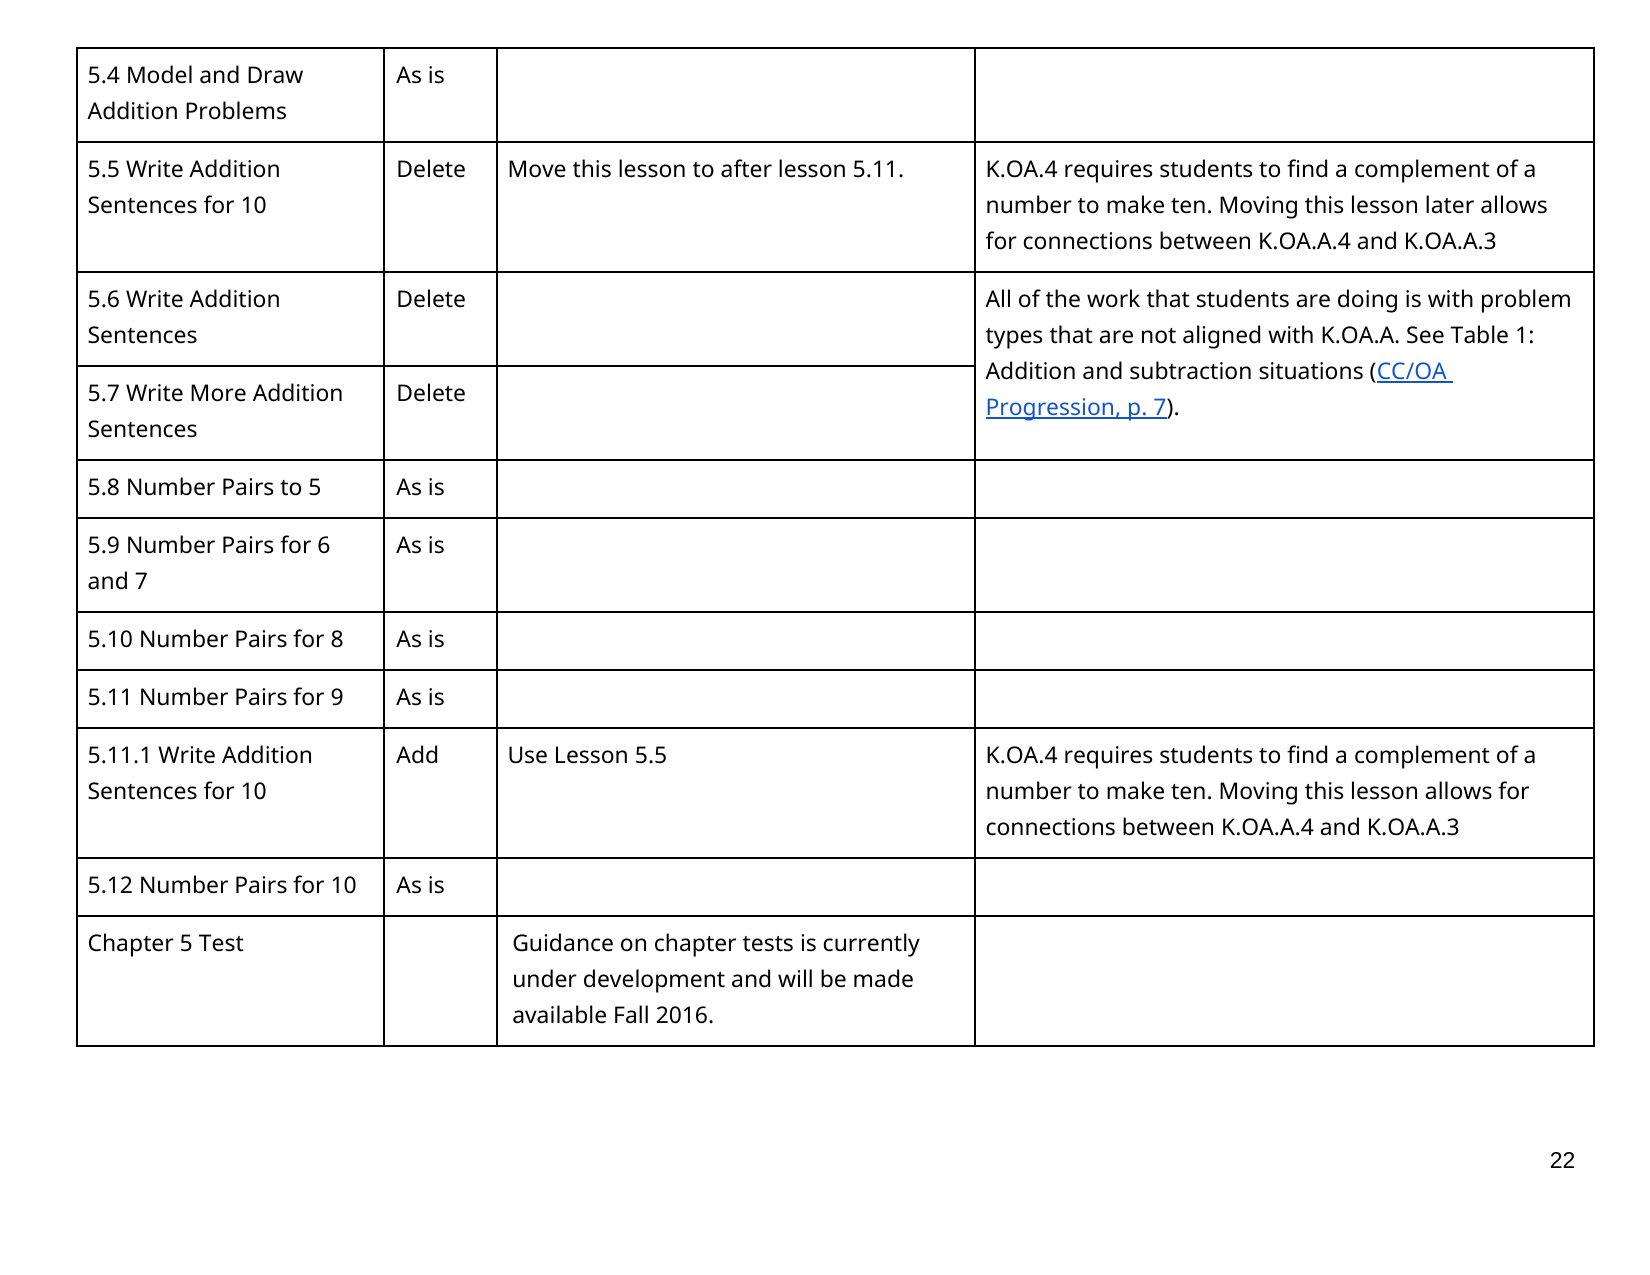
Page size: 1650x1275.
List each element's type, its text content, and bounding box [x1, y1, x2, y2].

table_cell Delete [385, 273, 496, 365]
table_cell [976, 917, 1593, 1044]
table_cell [498, 671, 974, 727]
table_cell K.OA.4 requires students to find a complement of a number to make ten. Moving this lesson later allows for connections between K.OA.A.4 and K.OA.A.3 [976, 143, 1593, 271]
table_cell Delete [385, 143, 496, 271]
table_cell K.OA.4 requires students to find a complement of a number to make ten. Moving this lesson allows for connections between K.OA.A.4 and K.OA.A.3 [976, 729, 1593, 857]
table_cell 5.12 Number Pairs for 10 [78, 859, 383, 914]
table_cell [498, 461, 974, 517]
table_cell Delete [385, 367, 496, 459]
table_cell [976, 49, 1593, 141]
table_cell 5.7 Write More Addition Sentences [78, 367, 383, 459]
table_cell 5.10 Number Pairs for 8 [78, 613, 383, 669]
table_cell 5.11 Number Pairs for 9 [78, 671, 383, 727]
table_cell 5.11.1 Write Addition Sentences for 10 [78, 729, 383, 857]
table_cell Use Lesson 5.5 [498, 729, 974, 857]
table_cell [976, 671, 1593, 727]
table_cell [976, 461, 1593, 517]
table_cell 5.9 Number Pairs for 6 and 7 [78, 519, 383, 611]
table_cell Chapter 5 Test [78, 917, 383, 1044]
table_cell [976, 519, 1593, 611]
table_cell As is [385, 49, 496, 141]
table_cell Add [385, 729, 496, 857]
table_cell [976, 859, 1593, 914]
table_cell As is [385, 859, 496, 914]
table_cell As is [385, 671, 496, 727]
table_cell 5.5 Write Addition Sentences for 10 [78, 143, 383, 271]
table_cell [498, 49, 974, 141]
table_cell 5.6 Write Addition Sentences [78, 273, 383, 365]
table_cell Move this lesson to after lesson 5.11. [498, 143, 974, 271]
table_cell [498, 859, 974, 914]
table_cell As is [385, 613, 496, 669]
table_cell [498, 273, 974, 365]
table_cell Guidance on chapter tests is currently under development and will be made available Fall 2016. [498, 917, 974, 1044]
table_cell [976, 613, 1593, 669]
table_cell [498, 367, 974, 459]
table_cell 5.4 Model and Draw Addition Problems [78, 49, 383, 141]
table_cell [498, 519, 974, 611]
table_cell As is [385, 461, 496, 517]
table_cell 5.8 Number Pairs to 5 [78, 461, 383, 517]
table_cell [498, 613, 974, 669]
table_cell [385, 917, 496, 1044]
table_cell All of the work that students are doing is with problem types that are not aligned with K.OA.A. See Table 1: Addition and subtraction situations (CC/OA Progression, p. 7). [976, 273, 1593, 459]
table_cell As is [385, 519, 496, 611]
